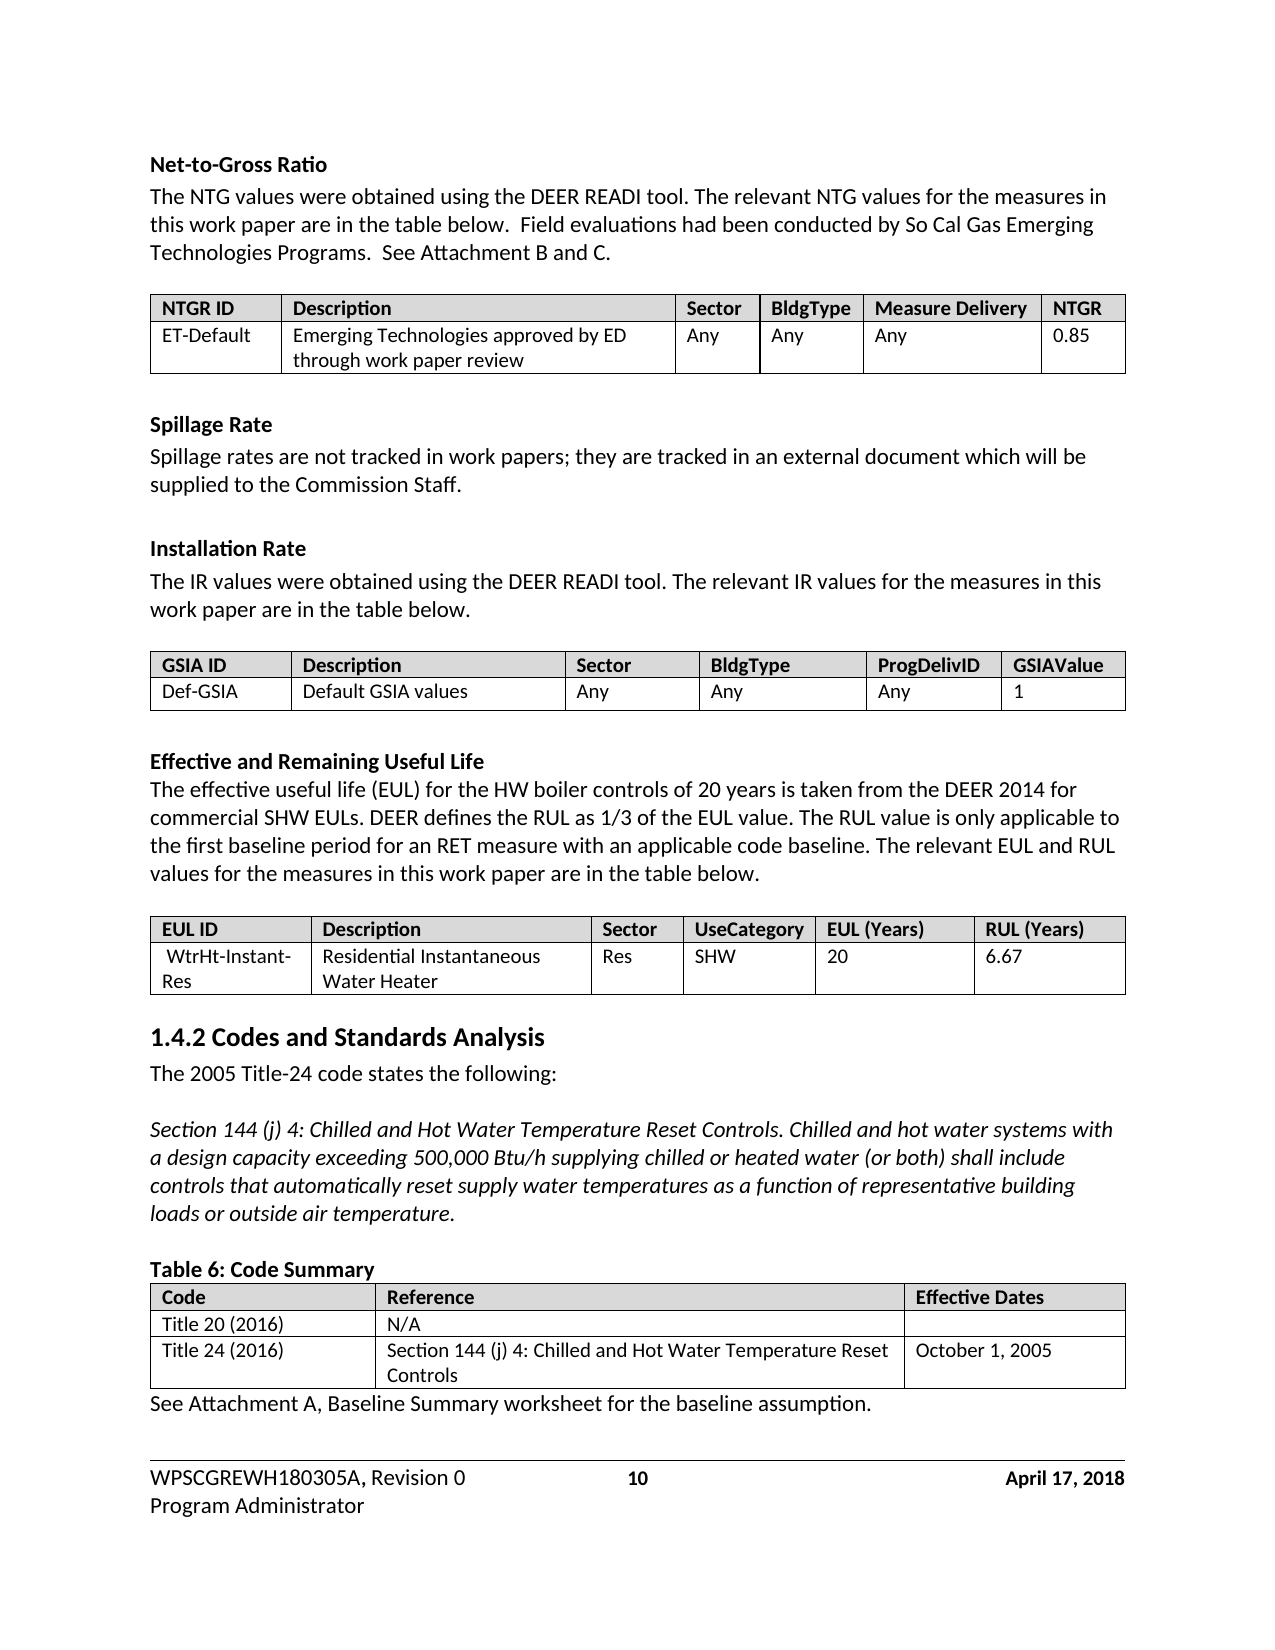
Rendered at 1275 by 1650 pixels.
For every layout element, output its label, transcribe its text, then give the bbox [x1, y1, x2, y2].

table_cell Any [566, 678, 699, 710]
table_cell N/A [376, 1311, 904, 1336]
table_cell Res [592, 943, 683, 994]
table_cell Residential Instantaneous Water Heater [312, 943, 591, 994]
text Spillage Rate [150, 410, 1125, 438]
table_cell Title 20 (2016) [151, 1311, 375, 1336]
table_cell Any [676, 322, 759, 373]
table_header Sector [676, 295, 759, 321]
text The effective useful life (EUL) for the HW boiler controls of 20 years is taken from the DEER 2014 for commercial SHW EULs. DEER defines the RUL as 1/3 of the EUL value. The RUL value is only applicable to the first baseline period for an RET measure with an applicable code baseline. The relevant EUL and RUL values for the measures in this work paper are in the table below. [150, 775, 1125, 887]
table_cell Any [867, 678, 1001, 710]
text Section 144 (j) 4: Chilled and Hot Water Temperature Reset Controls. Chilled and hot water systems with a design capacity exceeding 500,000 Btu/h supplying chilled or heated water (or both) shall include controls that automatically reset supply water temperatures as a function of representative building loads or outside air temperature. [150, 1115, 1125, 1227]
table_header BldgType [700, 652, 866, 677]
text Spillage rates are not tracked in work papers; they are tracked in an external document which will be supplied to the Commission Staff. [150, 442, 1125, 498]
table_header Description [282, 295, 675, 321]
table_header Effective Dates [905, 1284, 1125, 1310]
text The NTG values were obtained using the DEER READI tool. The relevant NTG values for the measures in this work paper are in the table below. Field evaluations had been conducted by So Cal Gas Emerging Technologies Programs. See Attachment B and C. [150, 182, 1125, 266]
text Net-to-Gross Ratio [150, 150, 1125, 178]
table_header RUL (Years) [975, 917, 1125, 942]
text Installation Rate [150, 534, 1125, 563]
table_cell Section 144 (j) 4: Chilled and Hot Water Temperature Reset Controls [376, 1337, 904, 1388]
table_header GSIAValue [1002, 652, 1125, 677]
text Effective and Remaining Useful Life [150, 747, 1125, 775]
table_header Reference [376, 1284, 904, 1310]
table_cell Emerging Technologies approved by ED through work paper review [282, 322, 675, 373]
table_header EUL (Years) [816, 917, 974, 942]
table_cell 6.67 [975, 943, 1125, 994]
table_cell WtrHt-Instant-Res [151, 943, 311, 994]
table_cell [905, 1311, 1125, 1336]
table_cell 20 [816, 943, 974, 994]
table_cell October 1, 2005 [905, 1337, 1125, 1388]
text See Attachment A, Baseline Summary worksheet for the baseline assumption. [150, 1389, 1125, 1417]
table_header Description [312, 917, 591, 942]
table_cell Any [700, 678, 866, 710]
text The 2005 Title-24 code states the following: [150, 1059, 1125, 1087]
table_header NTGR [1042, 295, 1125, 321]
table_cell 0.85 [1042, 322, 1125, 373]
table_header UseCategory [684, 917, 815, 942]
table_header NTGR ID [151, 295, 281, 321]
text Table 6: Code Summary [150, 1255, 1125, 1283]
table_cell SHW [684, 943, 815, 994]
table_cell Default GSIA values [292, 678, 565, 710]
table_cell 1 [1002, 678, 1125, 710]
table_header Measure Delivery [864, 295, 1041, 321]
table_header ProgDelivID [867, 652, 1001, 677]
table_header Sector [566, 652, 699, 677]
subtitle 1.4.2 Codes and Standards Analysis [150, 1020, 1125, 1053]
table_header Description [292, 652, 565, 677]
table_header Code [151, 1284, 375, 1310]
table_header GSIA ID [151, 652, 291, 677]
table_cell ET-Default [151, 322, 281, 373]
text The IR values were obtained using the DEER READI tool. The relevant IR values for the measures in this work paper are in the table below. [150, 567, 1125, 623]
table_header EUL ID [151, 917, 311, 942]
table_header Sector [592, 917, 683, 942]
table_cell Any [864, 322, 1041, 373]
table_cell Def-GSIA [151, 678, 291, 710]
table_cell Any [761, 322, 863, 373]
table_header BldgType [761, 295, 863, 321]
table_cell Title 24 (2016) [151, 1337, 375, 1388]
